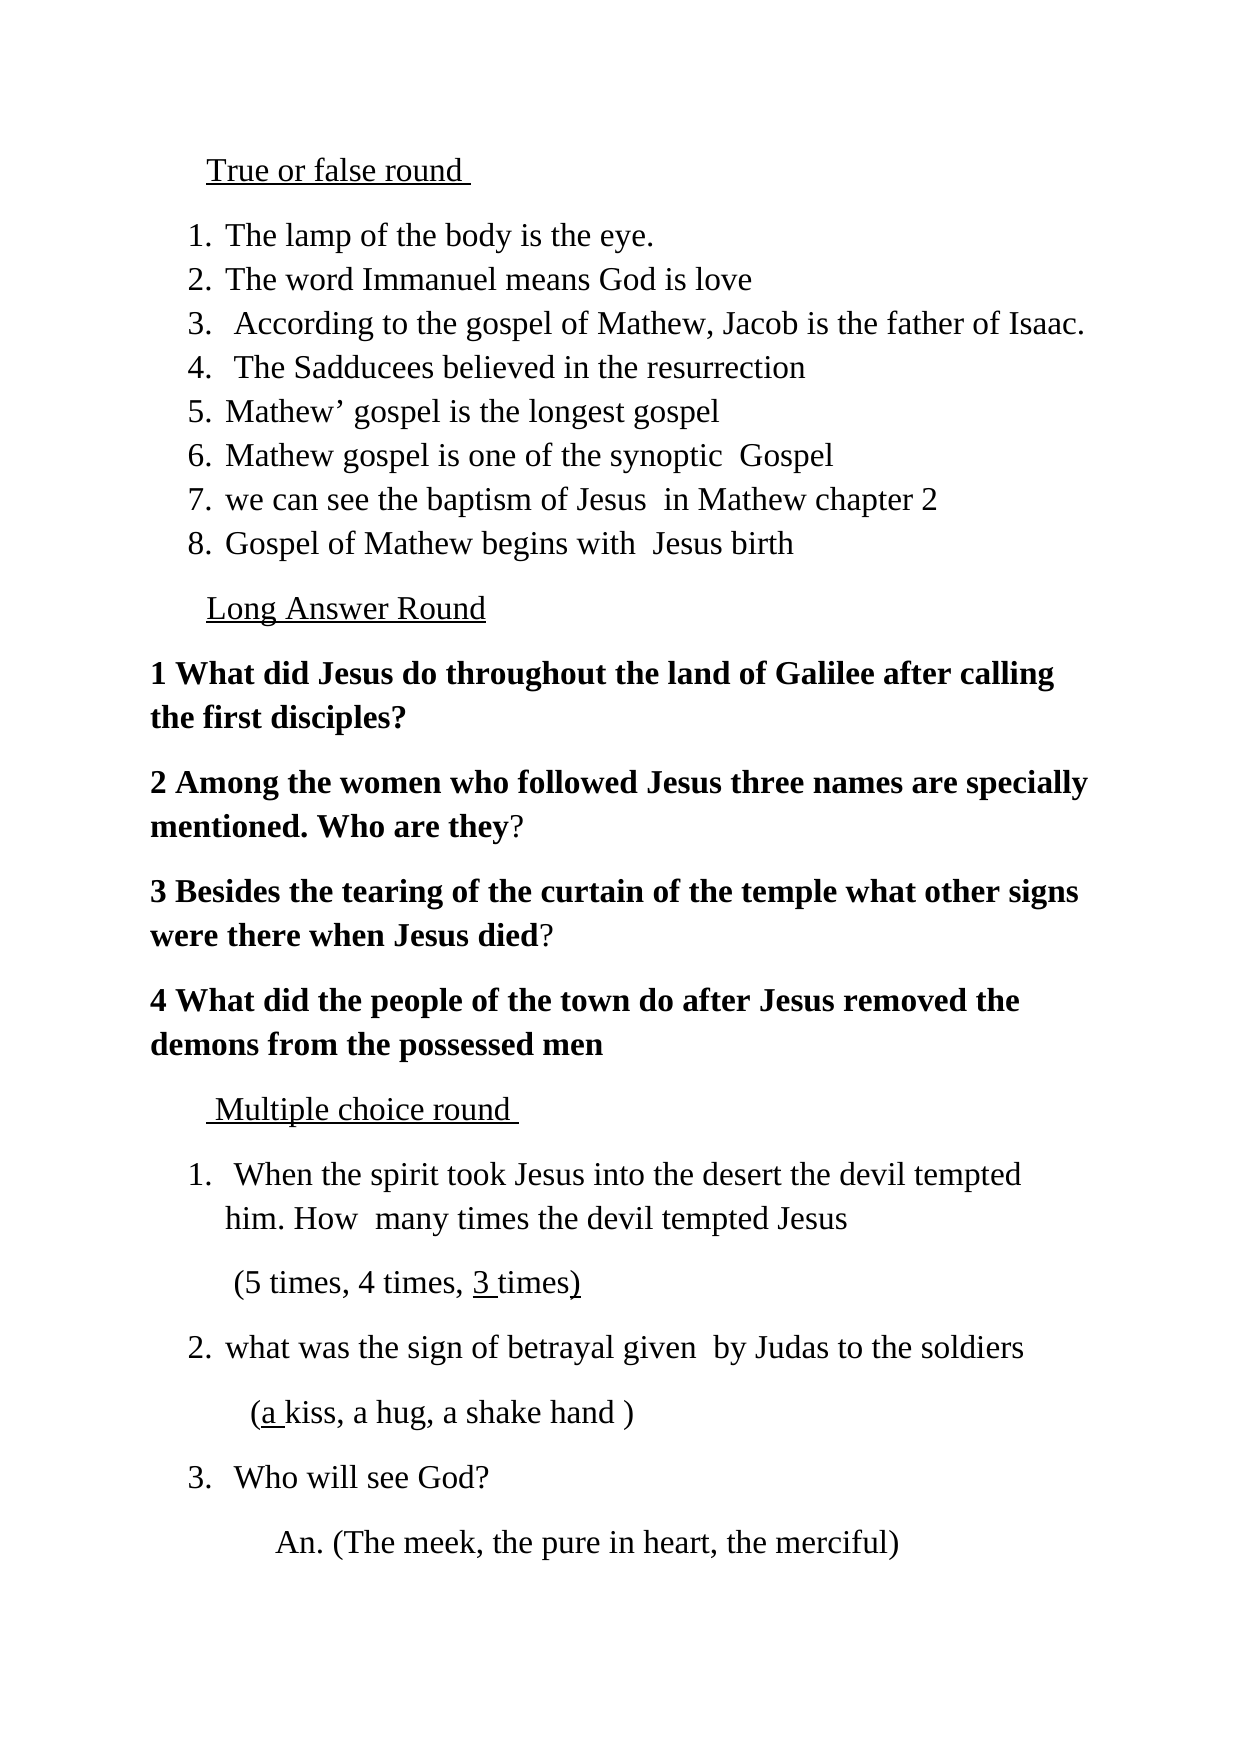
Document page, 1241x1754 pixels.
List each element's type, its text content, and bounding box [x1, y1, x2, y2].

text (a kiss, a hug, a shake hand ) [150, 1393, 1090, 1431]
text True or false round [206, 150, 1090, 188]
list The Sadducees believed in the resurrection [187, 347, 1090, 385]
list When the spirit took Jesus into the desert the devil tempted him. How many times the devil tempted Jesus [187, 1154, 1090, 1236]
list Mathew gospel is one of the synoptic Gospel [187, 435, 1090, 473]
list According to the gospel of Mathew, Jacob is the father of Isaac. [187, 303, 1090, 341]
text Multiple choice round [206, 1089, 1090, 1127]
list Mathew’ gospel is the longest gospel [187, 391, 1090, 429]
text (5 times, 4 times, 3 times) [150, 1263, 1090, 1301]
text An. (The meek, the pure in heart, the merciful) [150, 1522, 1090, 1561]
text 1 What did Jesus do throughout the land of Galilee after calling the first disciples? [150, 653, 1090, 736]
text 4 What did the people of the town do after Jesus removed the demons from the possessed men [150, 980, 1090, 1062]
list what was the sign of betrayal given by Judas to the soldiers [187, 1328, 1090, 1366]
text 2 Among the women who followed Jesus three names are specially mentioned. Who are they? [150, 762, 1090, 844]
list Gospel of Mathew begins with Jesus birth [187, 523, 1090, 562]
list Who will see God? [187, 1457, 1090, 1496]
list The word Immanuel means God is love [187, 259, 1090, 297]
list we can see the baptism of Jesus in Mathew chapter 2 [187, 479, 1090, 518]
text Long Answer Round [206, 588, 1090, 627]
text 3 Besides the tearing of the curtain of the temple what other signs were there when Jesus died? [150, 871, 1090, 953]
list The lamp of the body is the eye. [187, 215, 1090, 253]
